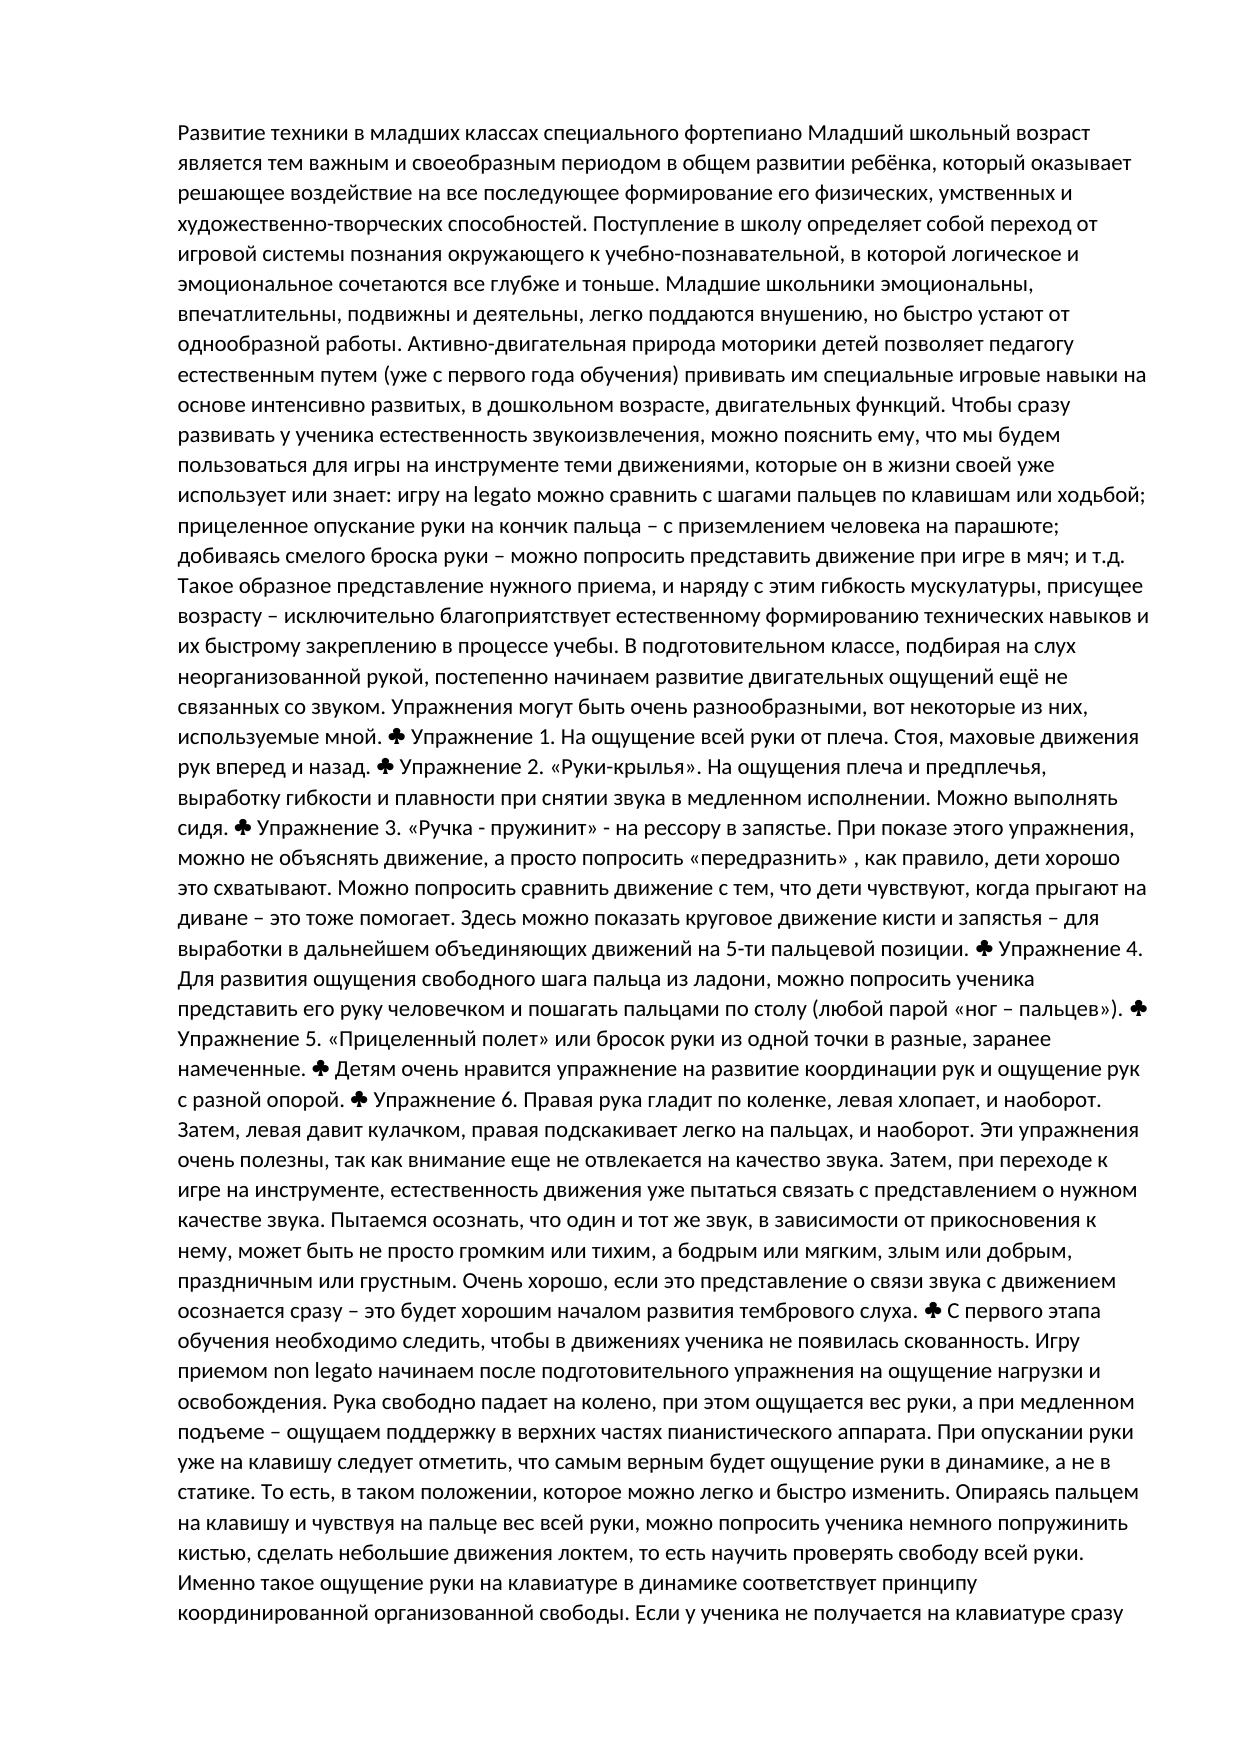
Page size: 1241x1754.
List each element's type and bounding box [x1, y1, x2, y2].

text [177, 118, 1152, 1626]
